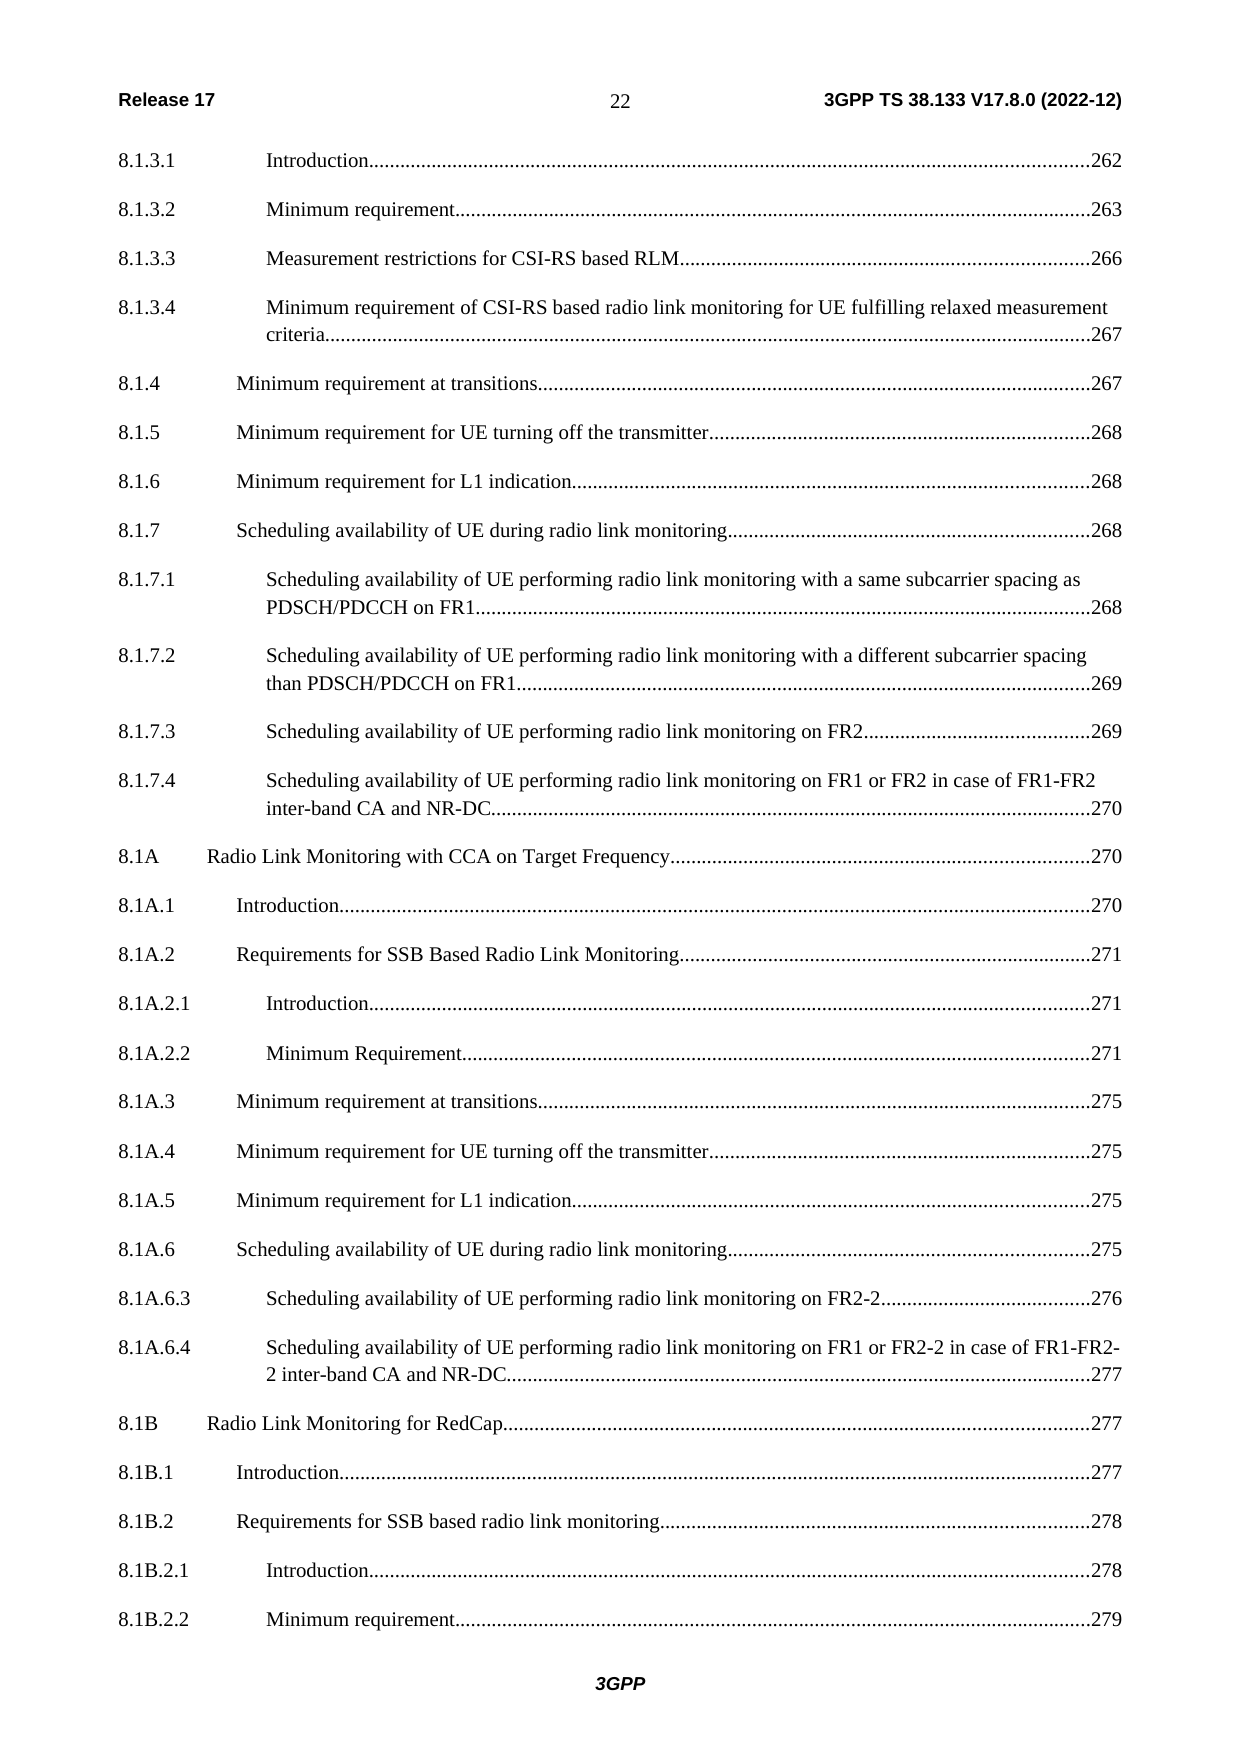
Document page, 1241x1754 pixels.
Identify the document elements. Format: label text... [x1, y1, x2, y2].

text 8.1.7.2 Scheduling availability of UE performing radio link monitoring with a different subcarrier spacing than PDSCH/PDCCH on FR1 269 [118, 643, 1122, 695]
text 8.1B.2.2 Minimum requirement 279 [118, 1607, 1122, 1631]
text 8.1B.1 Introduction 277 [118, 1460, 1122, 1484]
text 8.1.3.3 Measurement restrictions for CSI-RS based RLM 266 [118, 246, 1122, 270]
text 8.1A.1 Introduction 270 [118, 893, 1122, 917]
text 8.1A Radio Link Monitoring with CCA on Target Frequency 270 [118, 844, 1078, 868]
text 8.1A.2 Requirements for SSB Based Radio Link Monitoring 271 [118, 942, 1122, 966]
text 8.1.7.1 Scheduling availability of UE performing radio link monitoring with a same subcarrier spacing as PDSCH/PDCCH on FR1 268 [118, 567, 1122, 619]
text 8.1.4 Minimum requirement at transitions 267 [118, 371, 1122, 395]
text 8.1A.6 Scheduling availability of UE during radio link monitoring 275 [118, 1237, 1122, 1261]
text 8.1A.6.4 Scheduling availability of UE performing radio link monitoring on FR1 or FR2-2 in case of FR1-FR2-2 inter-band CA and NR-DC 277 [118, 1335, 1122, 1386]
text 8.1.3.1 Introduction 262 [118, 147, 1122, 172]
text 8.1.6 Minimum requirement for L1 indication 268 [118, 469, 1122, 493]
text 8.1.7.4 Scheduling availability of UE performing radio link monitoring on FR1 or FR2 in case of FR1-FR2 inter-band CA and NR-DC 270 [118, 768, 1122, 820]
text 8.1.7.3 Scheduling availability of UE performing radio link monitoring on FR2 269 [118, 719, 1122, 743]
text 8.1A.5 Minimum requirement for L1 indication 275 [118, 1188, 1122, 1212]
text 8.1A.2.1 Introduction 271 [118, 991, 1122, 1015]
text 8.1B.2 Requirements for SSB based radio link monitoring 278 [118, 1509, 1122, 1533]
text 8.1A.3 Minimum requirement at transitions 275 [118, 1089, 1122, 1113]
text 8.1.3.4 Minimum requirement of CSI-RS based radio link monitoring for UE fulfilling relaxed measurement criteria 267 [118, 295, 1122, 346]
text 8.1.5 Minimum requirement for UE turning off the transmitter 268 [118, 420, 1122, 444]
text 8.1A.4 Minimum requirement for UE turning off the transmitter 275 [118, 1138, 1122, 1163]
text 8.1B Radio Link Monitoring for RedCap 277 [118, 1411, 1078, 1435]
text 8.1.3.2 Minimum requirement 263 [118, 197, 1122, 221]
text 8.1A.6.3 Scheduling availability of UE performing radio link monitoring on FR2-2 276 [118, 1286, 1122, 1310]
text 8.1B.2.1 Introduction 278 [118, 1558, 1122, 1582]
text 8.1.7 Scheduling availability of UE during radio link monitoring 268 [118, 518, 1122, 542]
text 8.1A.2.2 Minimum Requirement 271 [118, 1040, 1122, 1064]
